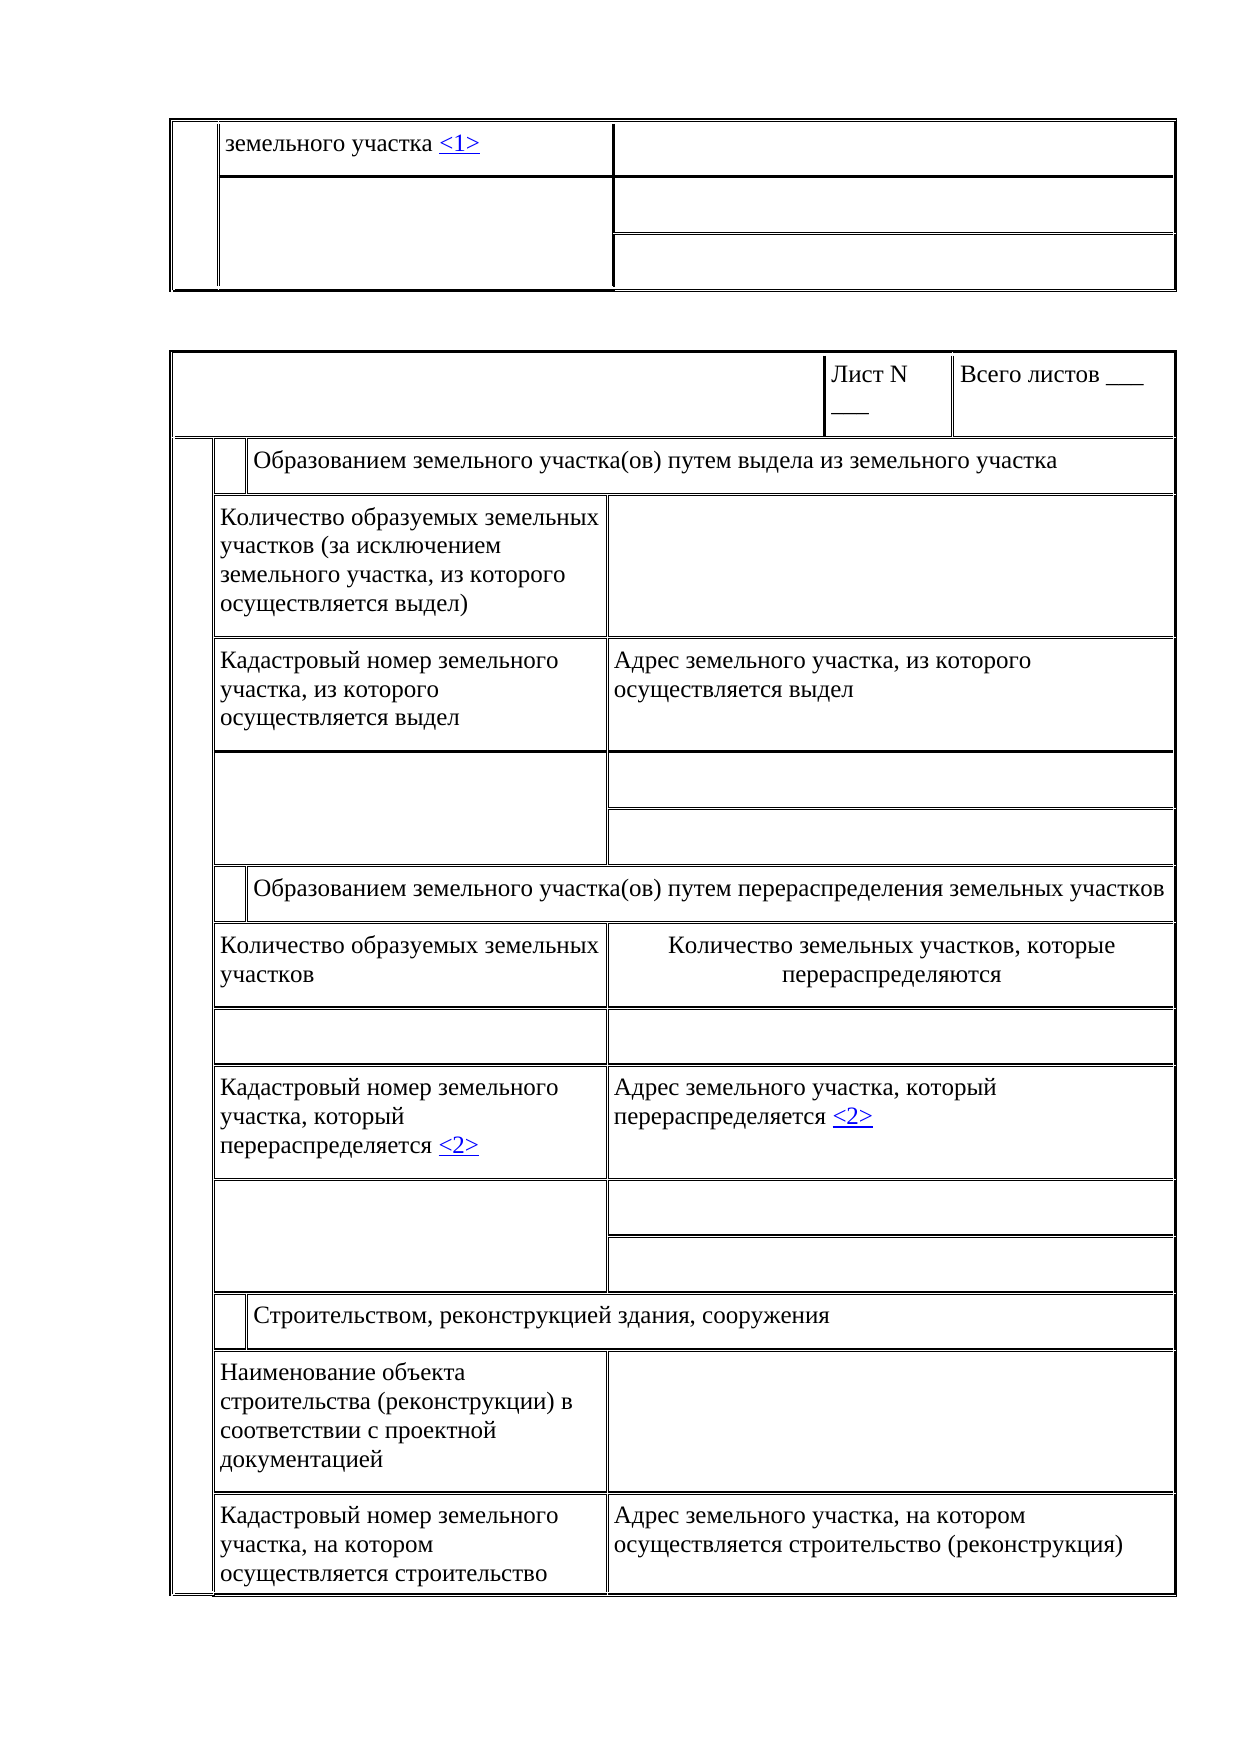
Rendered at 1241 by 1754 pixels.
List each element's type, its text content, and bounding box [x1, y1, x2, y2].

table_cell [609, 1178, 1175, 1234]
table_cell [214, 1495, 607, 1593]
table_cell [215, 1010, 606, 1063]
table_cell Образованием земельного участка(ов) путем выдела из земельного участка [247, 436, 1176, 492]
table_cell [609, 750, 1174, 807]
table_header Всего листов ___ [953, 353, 1174, 436]
table_cell Количество образуемых земельных участков [215, 924, 606, 1006]
table_header Лист N ___ [824, 353, 952, 436]
table_cell Наименование объекта строительства (реконструкции) в соответствии с проектной документацией [215, 1352, 606, 1491]
table_cell [609, 1348, 1175, 1491]
table_cell Строительством, реконструкцией здания, сооружения [248, 1291, 1175, 1348]
table_cell Адрес земельного участка, из которого осуществляется выдел [608, 636, 1176, 750]
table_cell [608, 1491, 1175, 1593]
table_cell [215, 753, 606, 864]
table_cell [215, 867, 245, 921]
table_cell [613, 232, 1176, 289]
table_header [173, 353, 824, 436]
table_cell [171, 436, 213, 1593]
table_cell Кадастровый номер земельного участка, который перераспределяется <2> [215, 1067, 606, 1177]
table_cell Адрес земельного участка, который перераспределяется <2> [609, 1063, 1175, 1177]
table_cell Количество земельных участков, которые перераспределяются [608, 921, 1176, 1006]
table_cell Кадастровый номер земельного участка, из которого осуществляется выдел [215, 639, 606, 750]
table_cell [609, 1006, 1175, 1063]
table_cell [608, 807, 1176, 864]
table_cell [215, 1295, 245, 1348]
table_cell Образованием земельного участка(ов) путем перераспределения земельных участков [247, 864, 1176, 921]
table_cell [613, 122, 1174, 175]
table_cell Количество образуемых земельных участков (за исключением земельного участка, из которого осуществляется выдел) [215, 496, 606, 636]
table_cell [219, 122, 613, 175]
table_cell [219, 178, 613, 289]
table_cell [609, 1234, 1175, 1291]
table_cell [215, 1181, 606, 1291]
table_cell [609, 493, 1175, 636]
table_cell [215, 439, 245, 492]
table_cell [615, 175, 1174, 232]
